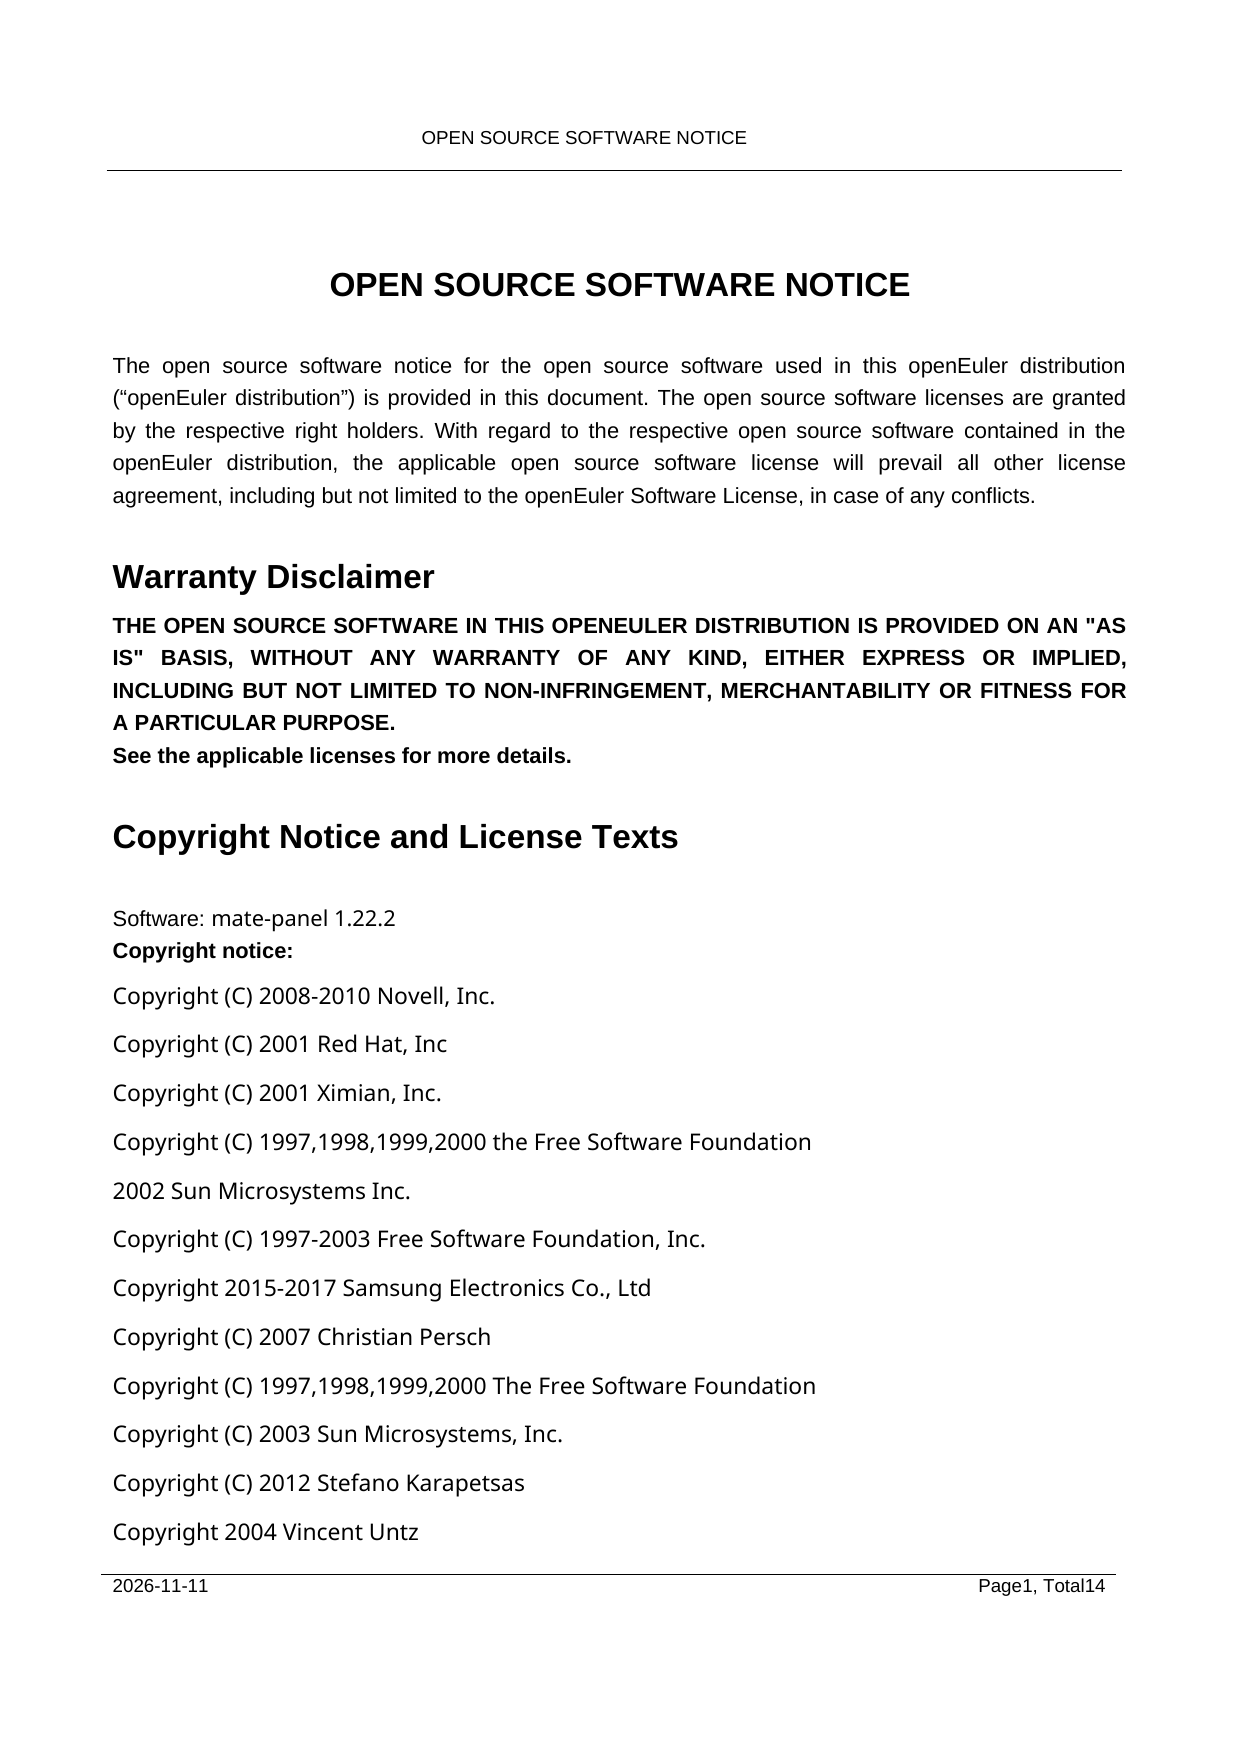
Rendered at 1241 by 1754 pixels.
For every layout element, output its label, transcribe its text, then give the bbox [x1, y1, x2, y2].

text THE OPEN SOURCE SOFTWARE IN THIS OPENEULER DISTRIBUTION IS PROVIDED ON AN "AS IS" BASIS, WITHOUT ANY WARRANTY OF ANY KIND, EITHER EXPRESS OR IMPLIED, INCLUDING BUT NOT LIMITED TO NON-INFRINGEMENT, MERCHANTABILITY OR FITNESS FOR A PARTICULAR PURPOSE. See the applicable licenses for more details. [112, 609, 1128, 771]
text Warranty Disclaimer [112, 544, 1128, 609]
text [112, 979, 1128, 1548]
text OPEN SOURCE SOFTWARE NOTICE [112, 251, 1128, 316]
text Software: mate-panel 1.22.2 [112, 901, 1128, 934]
text Copyright notice: [112, 934, 1128, 966]
text Copyright Notice and License Texts [112, 804, 1128, 869]
text The open source software notice for the open source software used in this openEuler distribution (“openEuler distribution”) is provided in this document. The open source software licenses are granted by the respective right holders. With regard to the respective open source software contained in the openEuler distribution, the applicable open source software license will prevail all other license agreement, including but not limited to the openEuler Software License, in case of any conflicts. [112, 349, 1128, 511]
